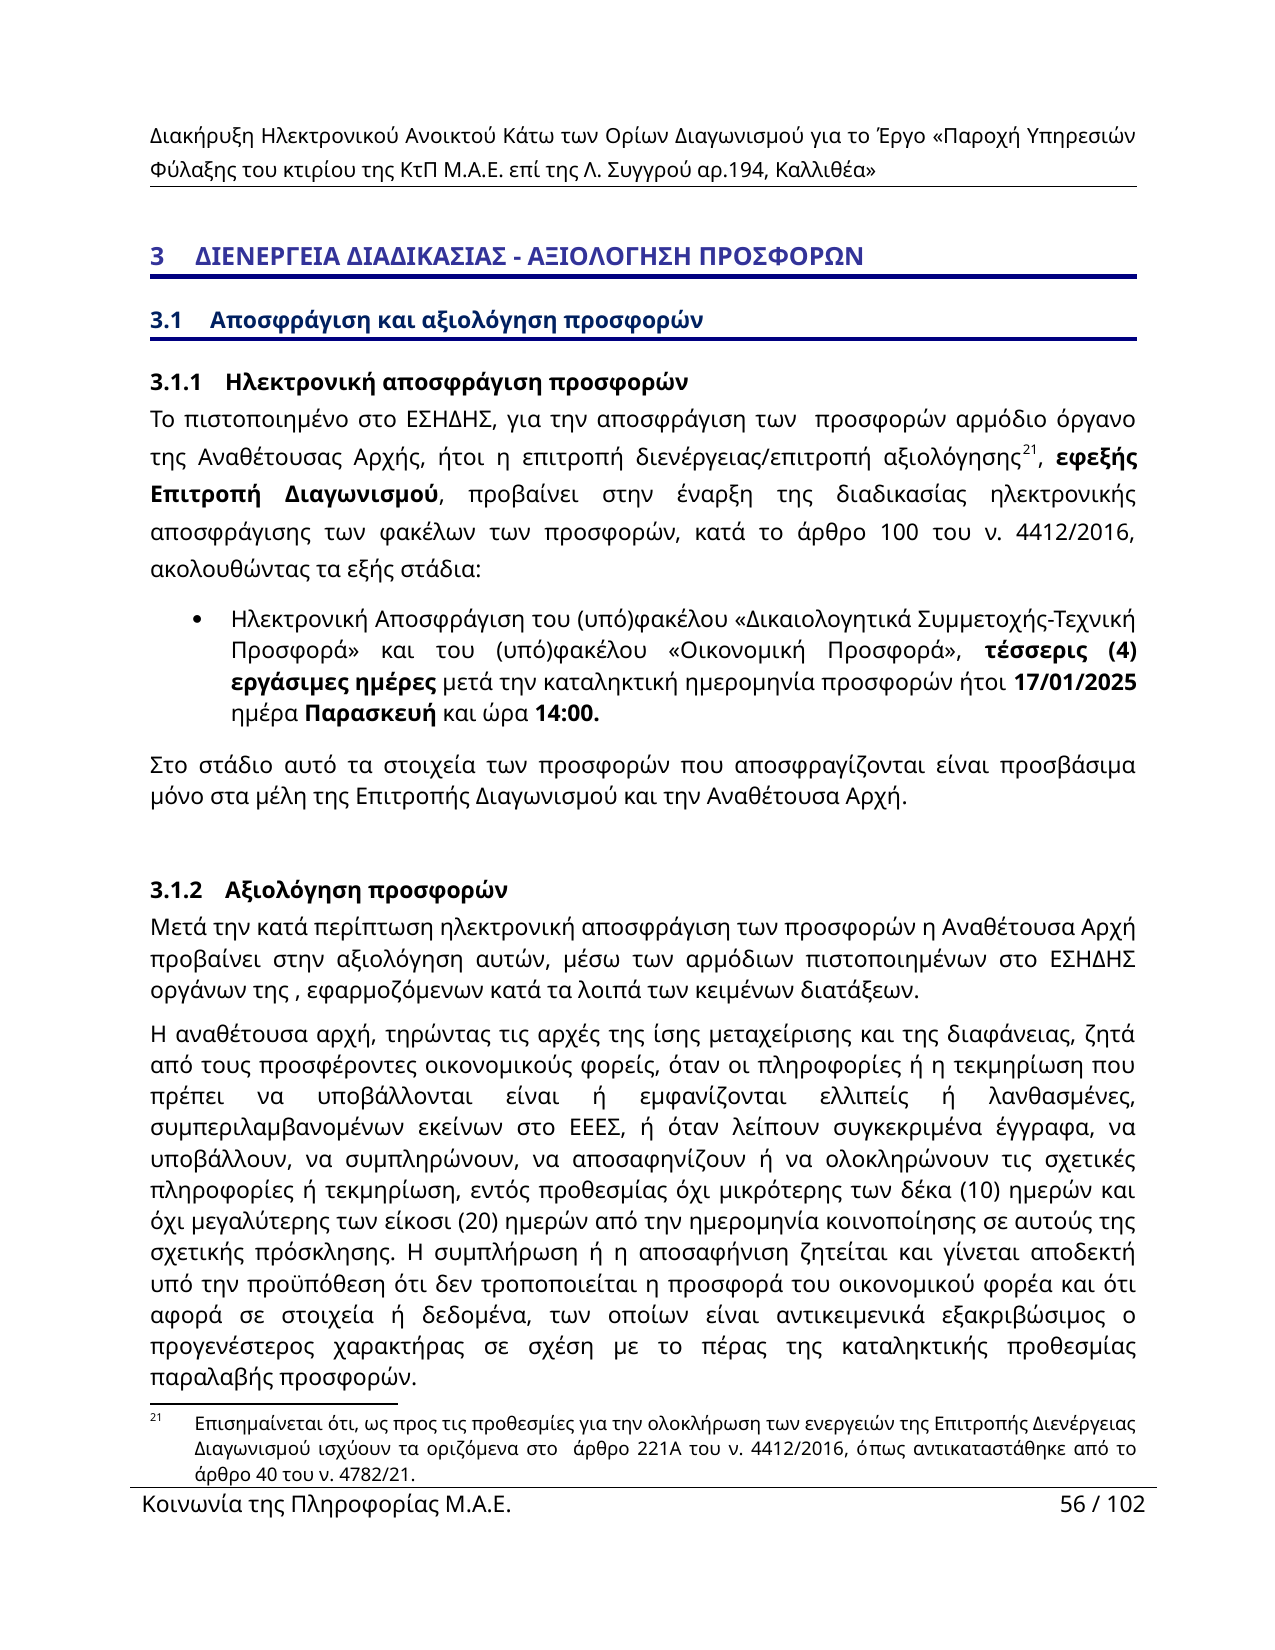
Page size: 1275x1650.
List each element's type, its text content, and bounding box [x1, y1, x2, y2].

text Το πιστοποιημένο στο ΕΣΗΔΗΣ, για την αποσφράγιση των προσφορών αρμόδιο όργανο της Αναθέτουσας Αρχής, ήτοι η επιτροπή διενέργειας/επιτροπή αξιολόγησης, εφεξής Επιτροπή Διαγωνισμού, προβαίνει στην έναρξη της διαδικασίας ηλεκτρονικής αποσφράγισης των φακέλων των προσφορών, κατά το άρθρο 100 του ν. 4412/2016, ακολουθώντας τα εξής στάδια: [150, 403, 1137, 584]
list Ηλεκτρονική Αποσφράγιση του (υπό)φακέλου «Δικαιολογητικά Συμμετοχής-Τεχνική Προσφορά» και του (υπό)φακέλου «Οικονομική Προσφορά», τέσσερις (4) εργάσιμες ημέρες μετά την καταληκτική ημερομηνία προσφορών ήτοι 17/01/2025 ημέρα Παρασκευή και ώρα 14:00. [193, 603, 1137, 728]
text Η αναθέτουσα αρχή, τηρώντας τις αρχές της ίσης μεταχείρισης και της διαφάνειας, ζητά από τους προσφέροντες οικονομικούς φορείς, όταν οι πληροφορίες ή η τεκμηρίωση που πρέπει να υποβάλλονται είναι ή εμφανίζονται ελλιπείς ή λανθασμένες, συμπεριλαμβανομένων εκείνων στο ΕΕΕΣ, ή όταν λείπουν συγκεκριμένα έγγραφα, να υποβάλλουν, να συμπληρώνουν, να αποσαφηνίζουν ή να ολοκληρώνουν τις σχετικές πληροφορίες ή τεκμηρίωση, εντός προθεσμίας όχι μικρότερης των δέκα (10) ημερών και όχι μεγαλύτερης των είκοσι (20) ημερών από την ημερομηνία κοινοποίησης σε αυτούς της σχετικής πρόσκλησης. Η συμπλήρωση ή η αποσαφήνιση ζητείται και γίνεται αποδεκτή υπό την προϋπόθεση ότι δεν τροποποιείται η προσφορά του οικονομικού φορέα και ότι αφορά σε στοιχεία ή δεδομένα, των οποίων είναι αντικειμενικά εξακριβώσιμος ο προγενέστερος χαρακτήρας σε σχέση με το πέρας της καταληκτικής προθεσμίας παραλαβής προσφορών. [150, 1018, 1137, 1393]
subtitle ΔΙΕΝΕΡΓΕΙΑ ΔΙΑΔΙΚΑΣΙΑΣ - ΑΞΙΟΛΟΓΗΣΗ ΠΡΟΣΦΟΡΩΝ [150, 238, 1137, 274]
subtitle Αποσφράγιση και αξιολόγηση προσφορών [150, 304, 1137, 337]
subtitle Αξιολόγηση προσφορών [150, 874, 1137, 905]
text Μετά την κατά περίπτωση ηλεκτρονική αποσφράγιση των προσφορών η Αναθέτουσα Αρχή προβαίνει στην αξιολόγηση αυτών, μέσω των αρμόδιων πιστοποιημένων στο ΕΣΗΔΗΣ οργάνων της , εφαρμοζόμενων κατά τα λοιπά των κειμένων διατάξεων. [150, 911, 1137, 1005]
subtitle Ηλεκτρονική αποσφράγιση προσφορών [150, 366, 1137, 397]
text Στο στάδιο αυτό τα στοιχεία των προσφορών που αποσφραγίζονται είναι προσβάσιμα μόνο στα μέλη της Επιτροπής Διαγωνισμού και την Αναθέτουσα Αρχή. [150, 749, 1137, 811]
